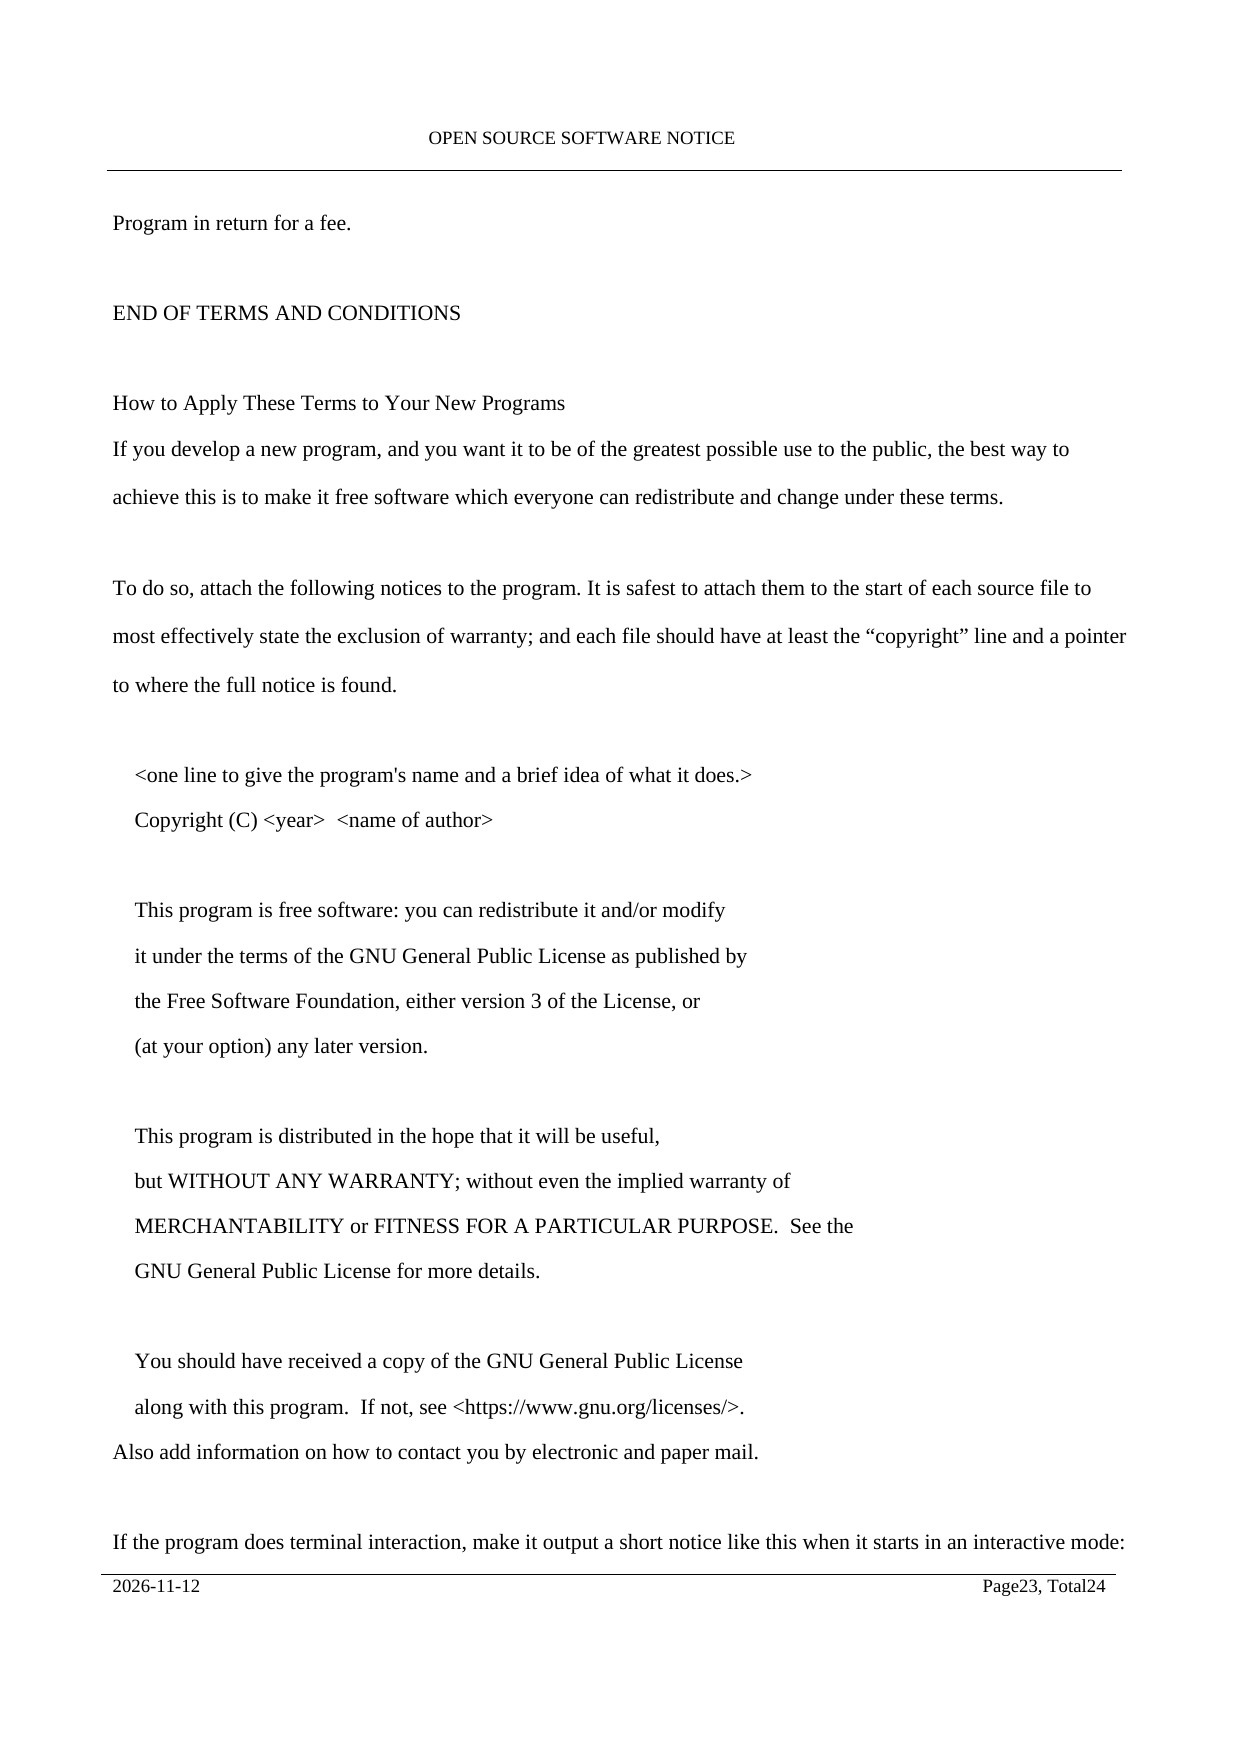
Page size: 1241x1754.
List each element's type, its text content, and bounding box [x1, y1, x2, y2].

text the Free Software Foundation, either version 3 of the License, or [112, 984, 1128, 1017]
text (at your option) any later version. [112, 1029, 1128, 1062]
text This program is distributed in the hope that it will be useful, [112, 1119, 1128, 1152]
text You should have received a copy of the GNU General Public License [112, 1345, 1128, 1377]
text If you develop a new program, and you want it to be of the greatest possible use to the public, the best way to achieve this is to make it free software which everyone can redistribute and change under these terms. [112, 432, 1128, 513]
text MERCHANTABILITY or FITNESS FOR A PARTICULAR PURPOSE. See the [112, 1209, 1128, 1242]
text If the program does terminal interaction, make it output a short notice like this when it starts in an interactive mode: [112, 1525, 1128, 1558]
text Copyright (C) <year> <name of author> [112, 804, 1128, 836]
text along with this program. If not, see <https://www.gnu.org/licenses/>. [112, 1390, 1128, 1422]
text Also add information on how to contact you by electronic and paper mail. [112, 1435, 1128, 1468]
text GNU General Public License for more details. [112, 1255, 1128, 1287]
text This program is free software: you can redistribute it and/or modify [112, 894, 1128, 926]
text How to Apply These Terms to Your New Programs [112, 387, 1128, 419]
text it under the terms of the GNU General Public License as published by [112, 939, 1128, 971]
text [112, 206, 1128, 239]
text but WITHOUT ANY WARRANTY; without even the implied warranty of [112, 1164, 1128, 1197]
text END OF TERMS AND CONDITIONS [112, 297, 1128, 329]
text To do so, attach the following notices to the program. It is safest to attach them to the start of each source file to most effectively state the exclusion of warranty; and each file should have at least the “copyright” line and a pointer to where the full notice is found. [112, 571, 1128, 701]
text <one line to give the program's name and a brief idea of what it does.> [112, 758, 1128, 791]
